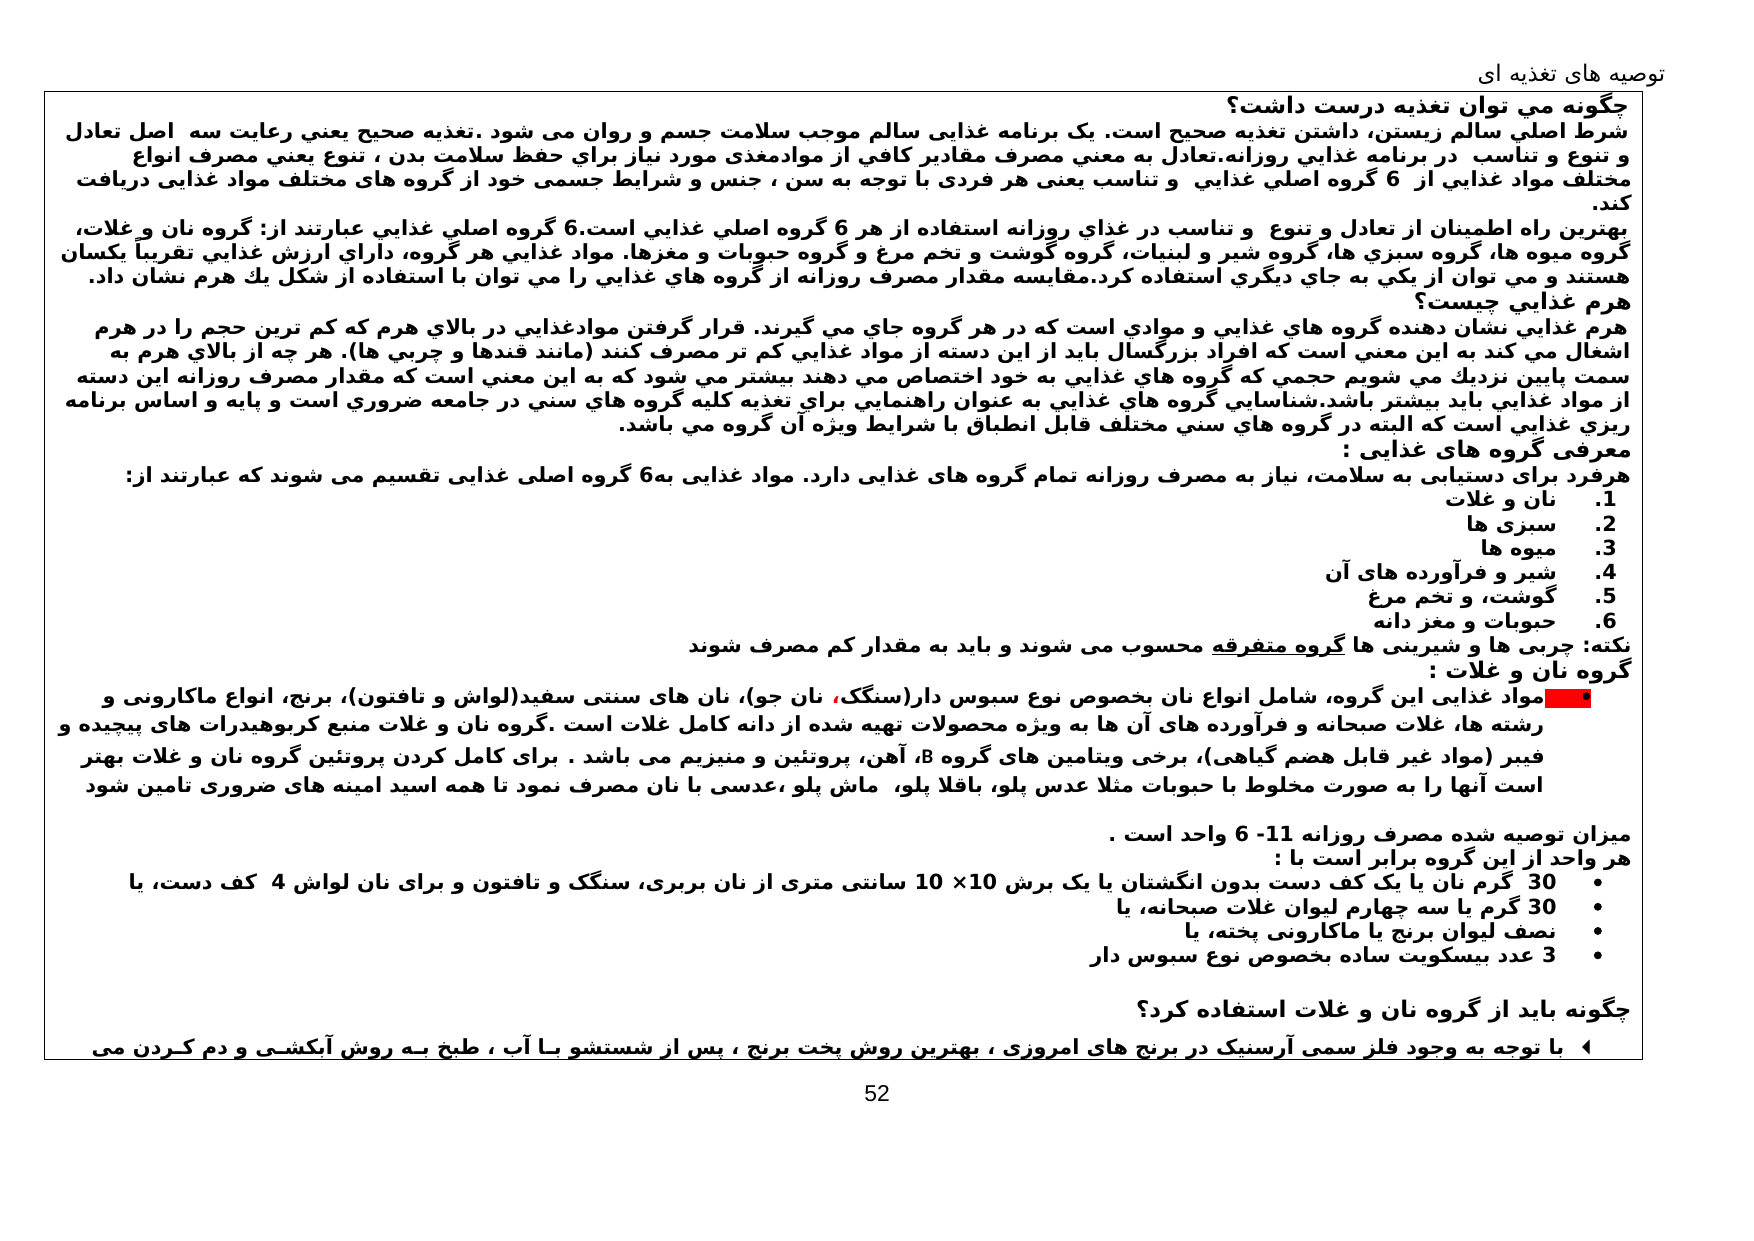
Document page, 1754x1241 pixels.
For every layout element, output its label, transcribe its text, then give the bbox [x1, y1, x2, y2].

text توصيه های تغذيه ای [88, 60, 1665, 87]
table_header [45, 92, 1642, 1059]
